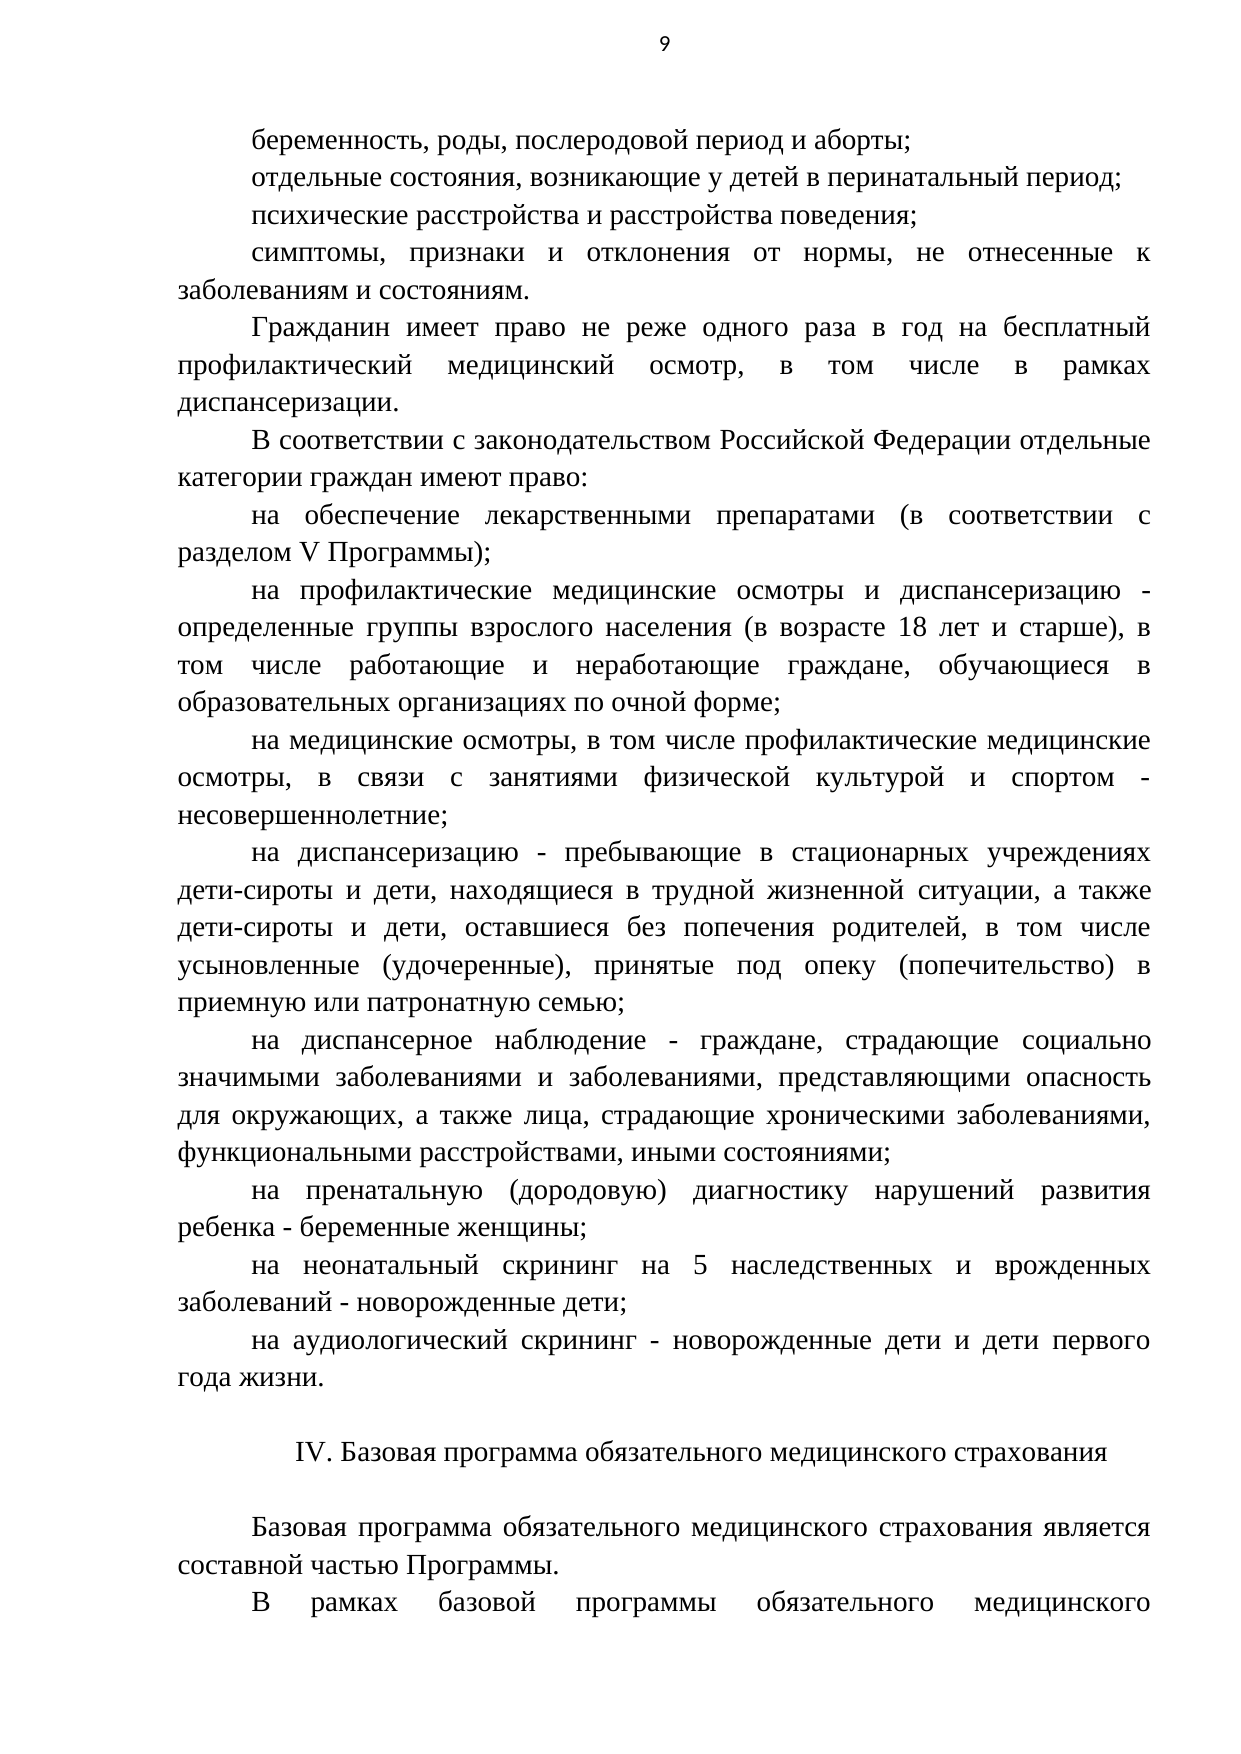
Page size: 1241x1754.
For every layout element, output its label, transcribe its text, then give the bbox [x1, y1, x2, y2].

text на медицинские осмотры, в том числе профилактические медицинские осмотры, в связи с занятиями физической культурой и спортом - несовершеннолетние; [177, 718, 1152, 831]
text В соответствии с законодательством Российской Федерации отдельные категории граждан имеют право: [177, 418, 1152, 493]
text на пренатальную (дородовую) диагностику нарушений развития ребенка - беременные женщины; [177, 1168, 1152, 1243]
text симптомы, признаки и отклонения от нормы, не отнесенные к заболеваниям и состояниям. [177, 231, 1152, 306]
text психические расстройства и расстройства поведения; [177, 193, 1152, 231]
text беременность, роды, послеродовой период и аборты; [177, 118, 1152, 156]
text на неонатальный скрининг на 5 наследственных и врожденных заболеваний - новорожденные дети; [177, 1243, 1152, 1318]
text на аудиологический скрининг - новорожденные дети и дети первого года жизни. [177, 1318, 1152, 1393]
text на диспансеризацию - пребывающие в стационарных учреждениях дети-сироты и дети, находящиеся в трудной жизненной ситуации, а также дети-сироты и дети, оставшиеся без попечения родителей, в том числе усыновленные (удочеренные), принятые под опеку (попечительство) в приемную или патронатную семью; [177, 831, 1152, 1018]
text на профилактические медицинские осмотры и диспансеризацию - определенные группы взрослого населения (в возрасте 18 лет и старше), в том числе работающие и неработающие граждане, обучающиеся в образовательных организациях по очной форме; [177, 568, 1152, 718]
title IV. Базовая программа обязательного медицинского страхования [177, 1431, 1152, 1468]
text Базовая программа обязательного медицинского страхования является составной частью Программы. [177, 1506, 1152, 1581]
text Гражданин имеет право не реже одного раза в год на бесплатный профилактический медицинский осмотр, в том числе в рамках диспансеризации. [177, 306, 1152, 418]
text отдельные состояния, возникающие у детей в перинатальный период; [177, 156, 1152, 193]
text на обеспечение лекарственными препаратами (в соответствии с разделом V Программы); [177, 493, 1152, 568]
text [177, 1581, 1152, 1618]
text на диспансерное наблюдение - граждане, страдающие социально значимыми заболеваниями и заболеваниями, представляющими опасность для окружающих, а также лица, страдающие хроническими заболеваниями, функциональными расстройствами, иными состояниями; [177, 1018, 1152, 1168]
